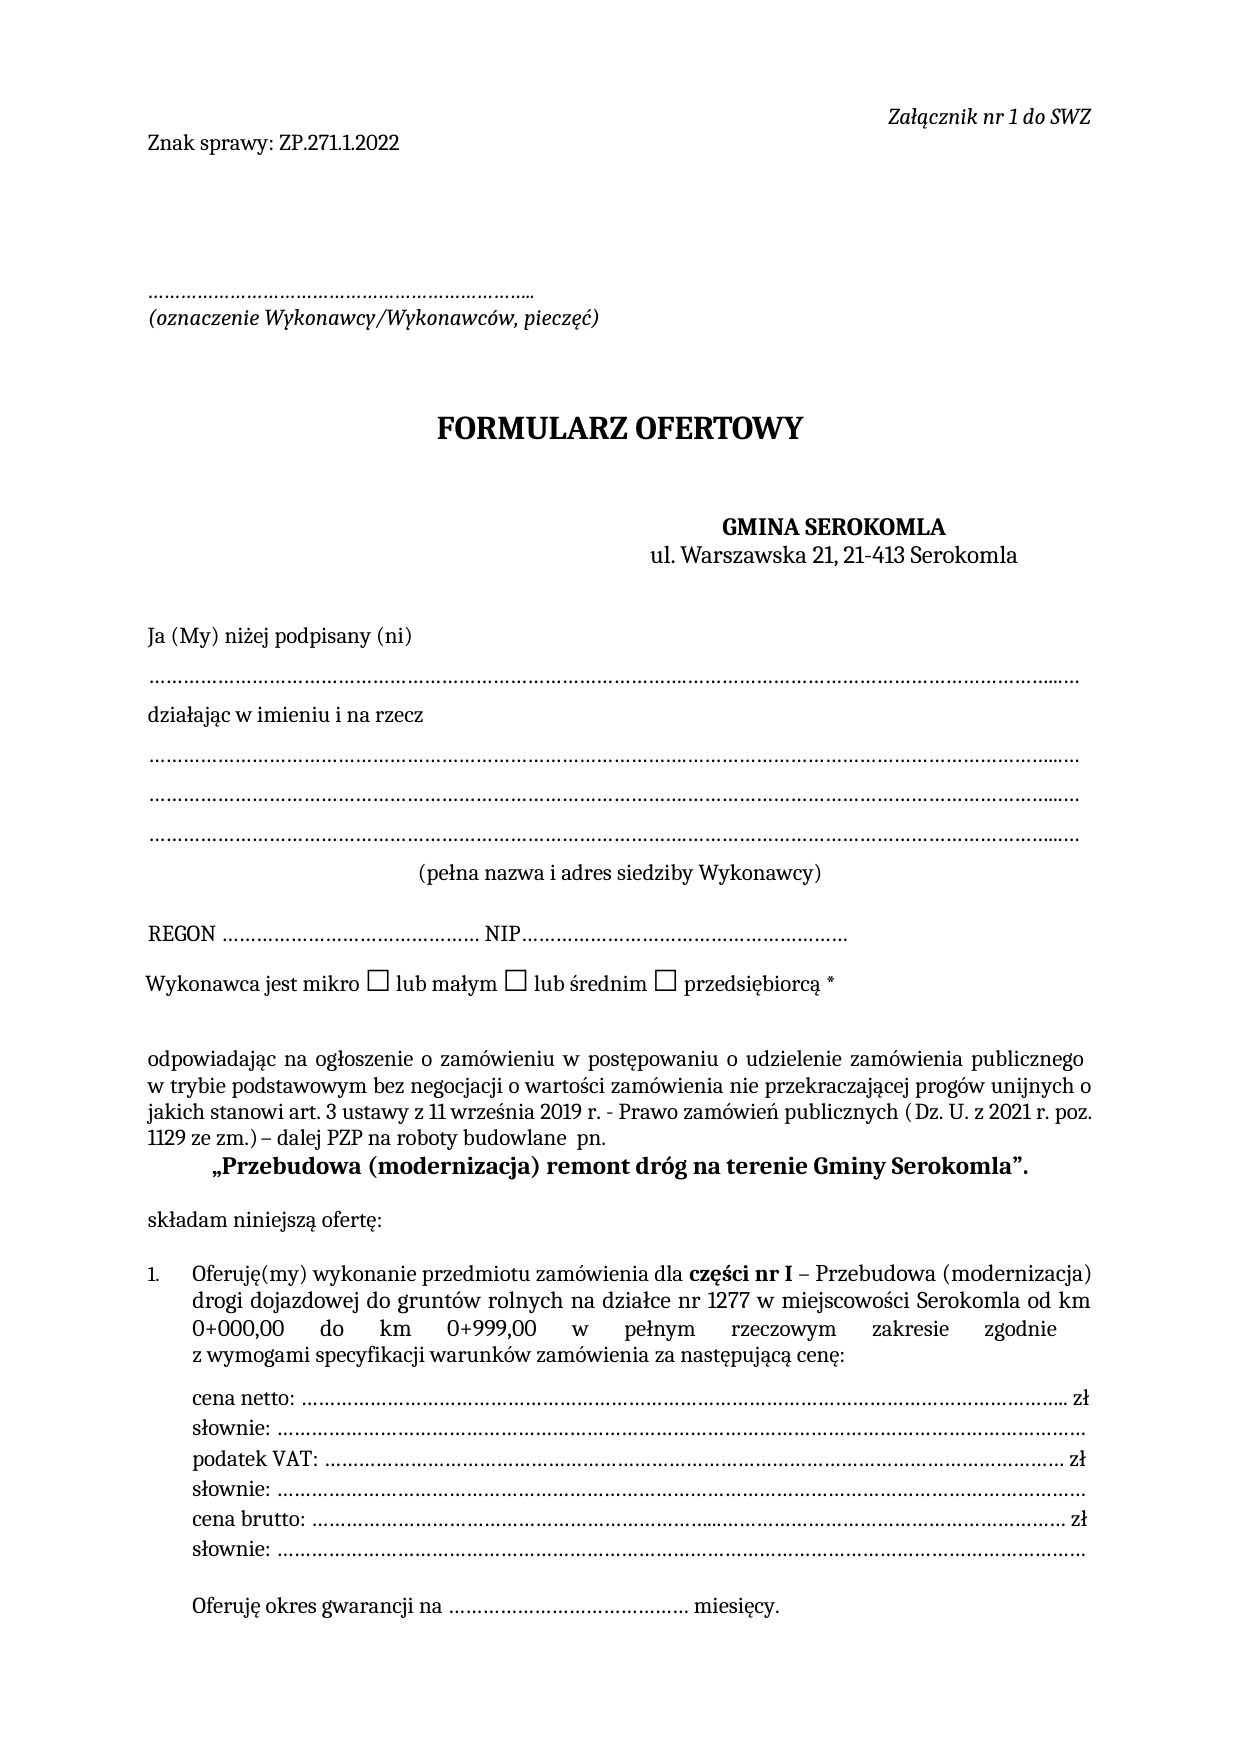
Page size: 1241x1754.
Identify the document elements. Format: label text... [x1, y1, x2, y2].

text GMINA SEROKOMLA [575, 513, 1093, 541]
text działając w imieniu i na rzecz [148, 702, 1093, 728]
text Załącznik nr 1 do SWZ [148, 103, 1093, 130]
text (pełna nazwa i adres siedziby Wykonawcy) [148, 860, 1093, 886]
text ………………………………………………………………………………….………………………………………………………...… [148, 741, 1093, 768]
text „Przebudowa (modernizacja) remont dróg na terenie Gminy Serokomla”. [148, 1152, 1093, 1180]
text (oznaczenie Wykonawcy/Wykonawców, pieczęć) [148, 304, 1093, 331]
text cena netto: …………………………………………………………………………………………………………………….. zł [192, 1385, 1093, 1411]
list Oferuję okres gwarancji na …………………………………… miesięcy. [177, 1593, 1093, 1619]
text Znak sprawy: ZP.271.1.2022 [148, 130, 1093, 156]
text ………………………………………………………………………………….………………………………………………………...… [148, 781, 1093, 807]
text słownie: …………………………………………………………………………………………………………………………… [192, 1415, 1093, 1442]
text słownie: …………………………………………………………………………………………………………………………… [192, 1476, 1093, 1502]
text Wykonawca jest mikro lub małym lub średnim przedsiębiorcą * [145, 960, 1093, 1000]
text Ja (My) niżej podpisany (ni) [148, 623, 1093, 649]
text ul. Warszawska 21, 21-413 Serokomla [575, 541, 1093, 570]
text podatek VAT: ………………………………………………………………………………………………………………… zł [192, 1445, 1093, 1472]
text składam niniejszą ofertę: [148, 1207, 1093, 1233]
text ………………………………………………………………………………….………………………………………………………...… [148, 662, 1093, 689]
list Oferuję(my) wykonanie przedmiotu zamówienia dla części nr I – Przebudowa (modernizacja) drogi dojazdowej do gruntów rolnych na działce nr 1277 w miejscowości Serokomla od km 0+000,00 do km 0+999,00 w pełnym rzeczowym zakresie zgodnie z wymogami specyfikacji warunków zamówienia za następującą cenę: [148, 1259, 1093, 1368]
text FORMULARZ OFERTOWY [148, 410, 1093, 448]
text słownie: …………………………………………………………………………………………………………………………… [192, 1536, 1093, 1562]
text cena brutto: ……………………………………………………………...…………………………………………………… zł [192, 1506, 1093, 1532]
text …………………………………………………………….. [148, 278, 1093, 304]
text REGON ……………………………………… NIP………………………………………………… [148, 921, 1093, 947]
text odpowiadając na ogłoszenie o zamówieniu w postępowaniu o udzielenie zamówienia publicznego w trybie podstawowym bez negocjacji o wartości zamówienia nie przekraczającej progów unijnych o jakich stanowi art. 3 ustawy z 11 września 2019 r. - Prawo zamówień publicznych (Dz. U. z 2021 r. poz. 1129 ze zm.) – dalej PZP na roboty budowlane pn. [148, 1046, 1093, 1152]
text ………………………………………………………………………………….………………………………………………………...… [148, 820, 1093, 847]
